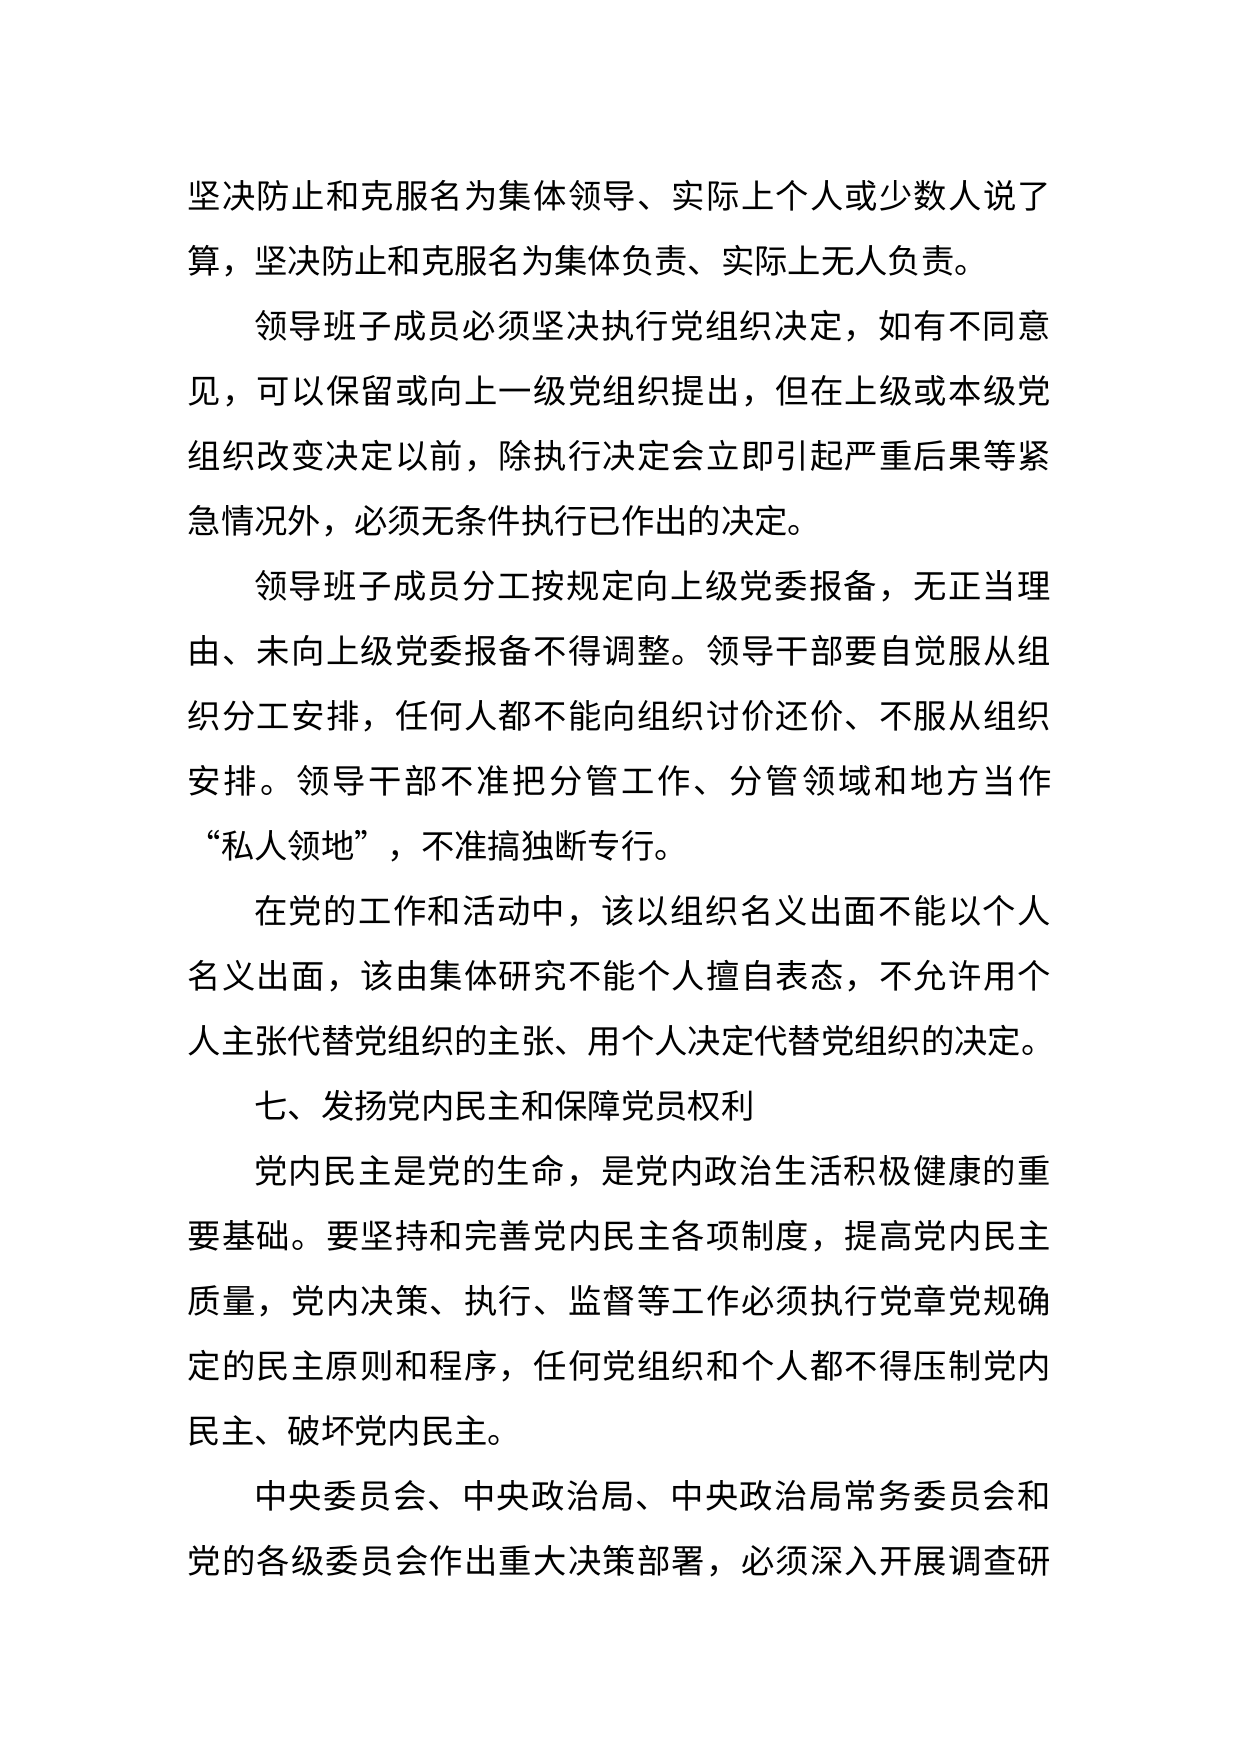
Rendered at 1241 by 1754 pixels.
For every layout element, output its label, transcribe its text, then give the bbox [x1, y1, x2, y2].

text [187, 162, 1053, 292]
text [187, 1462, 1053, 1592]
text 七、发扬党内民主和保障党员权利 [187, 1072, 1053, 1137]
text 在党的工作和活动中，该以组织名义出面不能以个人名义出面，该由集体研究不能个人擅自表态，不允许用个人主张代替党组织的主张、用个人决定代替党组织的决定。 [187, 877, 1053, 1072]
text 党内民主是党的生命，是党内政治生活积极健康的重要基础。要坚持和完善党内民主各项制度，提高党内民主质量，党内决策、执行、监督等工作必须执行党章党规确定的民主原则和程序，任何党组织和个人都不得压制党内民主、破坏党内民主。 [187, 1137, 1053, 1462]
text 领导班子成员分工按规定向上级党委报备，无正当理由、未向上级党委报备不得调整。领导干部要自觉服从组织分工安排，任何人都不能向组织讨价还价、不服从组织安排。领导干部不准把分管工作、分管领域和地方当作“私人领地”，不准搞独断专行。 [187, 552, 1053, 877]
text 领导班子成员必须坚决执行党组织决定，如有不同意见，可以保留或向上一级党组织提出，但在上级或本级党组织改变决定以前，除执行决定会立即引起严重后果等紧急情况外，必须无条件执行已作出的决定。 [187, 292, 1053, 552]
